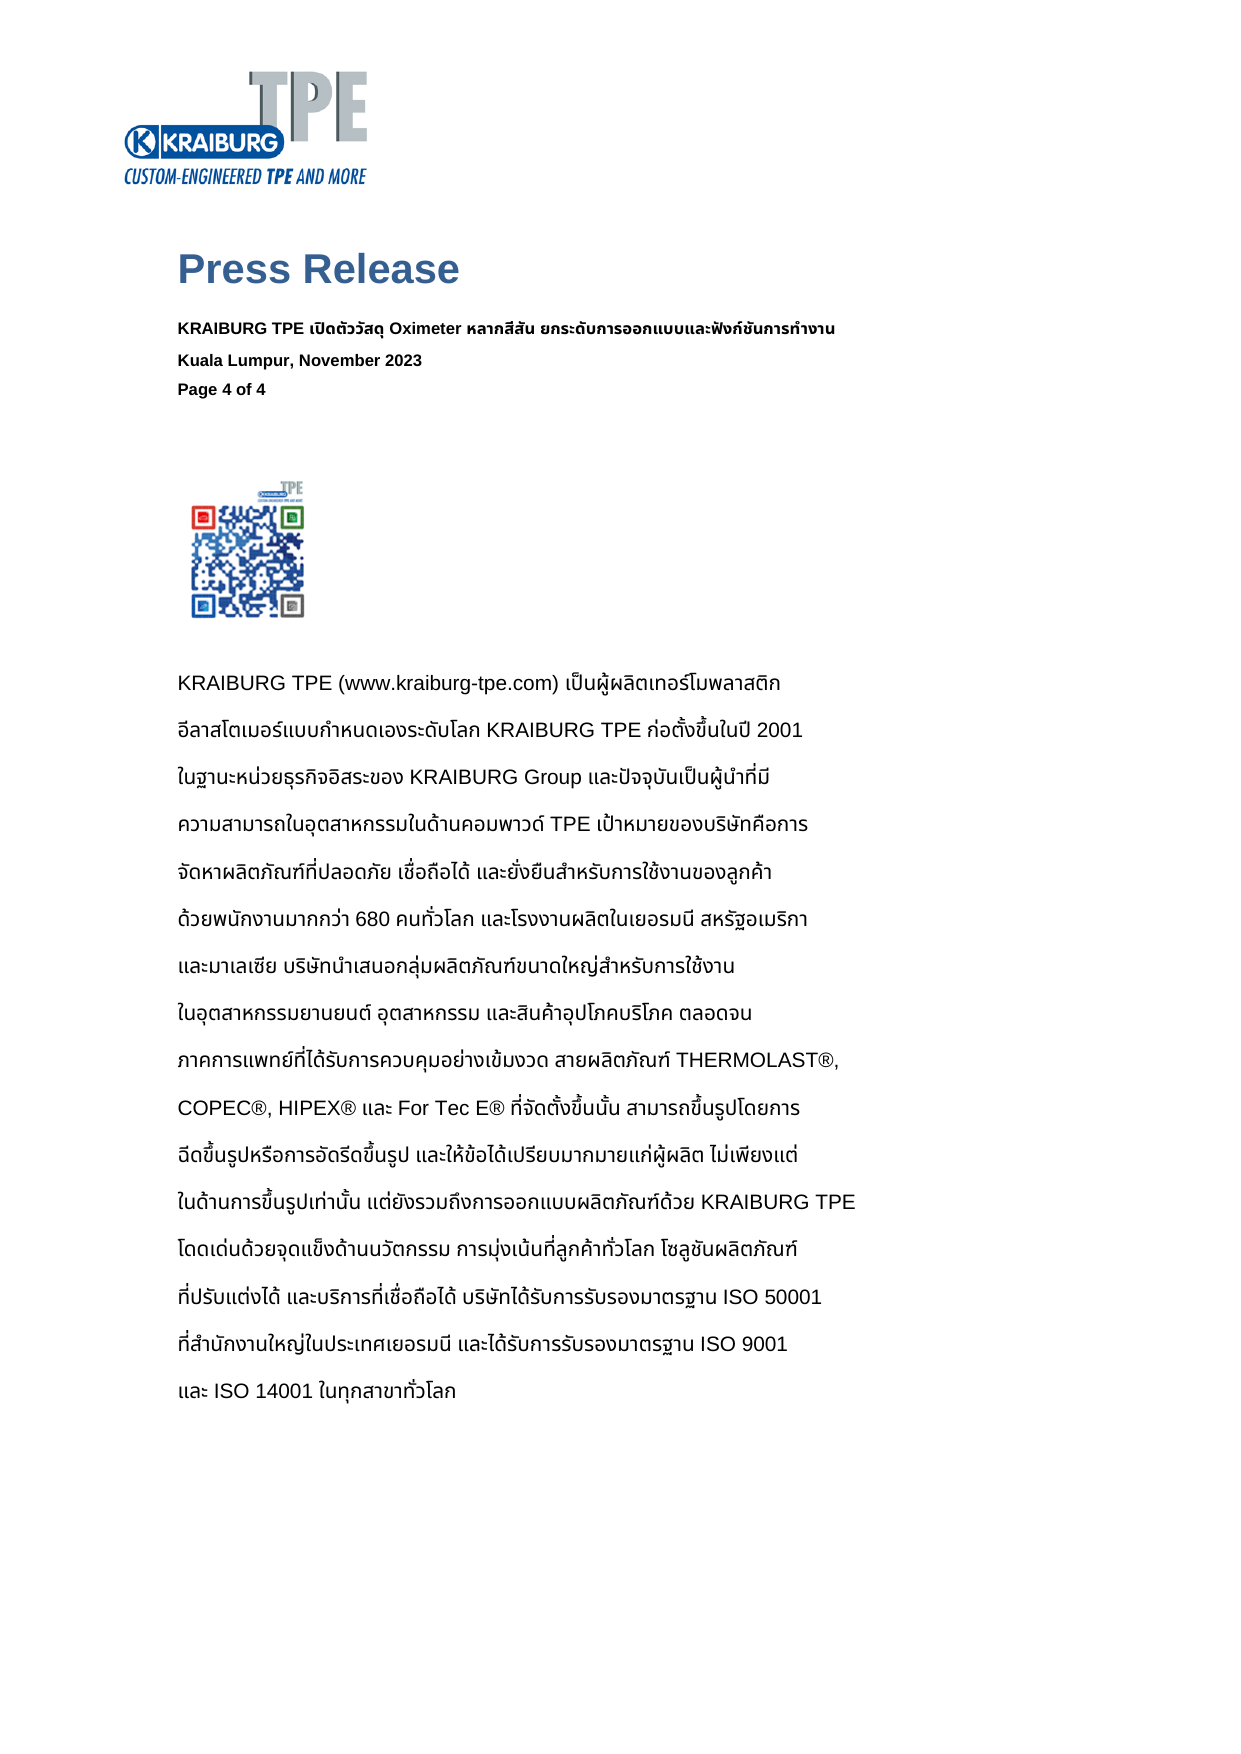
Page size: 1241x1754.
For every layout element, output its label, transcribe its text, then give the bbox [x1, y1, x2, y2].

text และมาเลเซีย บริษัทนำเสนอกลุ่มผลิตภัณฑ์ขนาดใหญ่สำหรับการใช้งาน [177, 951, 886, 983]
text ที่สำนักงานใหญ่ในประเทศเยอรมนี และได้รับการรับรองมาตรฐาน ISO 9001 [177, 1329, 886, 1361]
text ด้วยพนักงานมากกว่า 680 คนทั่วโลก และโรงงานผลิตในเยอรมนี สหรัฐอเมริกา [177, 904, 886, 936]
text จัดหาผลิตภัณฑ์ที่ปลอดภัย เชื่อถือได้ และยั่งยืนสำหรับการใช้งานของลูกค้า [177, 857, 886, 888]
picture [112, 55, 379, 200]
text ในฐานะหน่วยธุรกิจอิสระของ KRAIBURG Group และปัจจุบันเป็นผู้นำที่มี [177, 762, 886, 794]
text ภาคการแพทย์ที่ได้รับการควบคุมอย่างเข้มงวด สายผลิตภัณฑ์ THERMOLAST®, [177, 1046, 886, 1077]
text ที่ปรับแต่งได้ และบริการที่เชื่อถือได้ บริษัทได้รับการรับรองมาตรฐาน ISO 50001 [177, 1282, 886, 1313]
text และ ISO 14001 ในทุกสาขาทั่วโลก [177, 1377, 886, 1408]
text ฉีดขึ้นรูปหรือการอัดรีดขึ้นรูป และให้ข้อได้เปรียบมากมายแก่ผู้ผลิต ไม่เพียงแต่ [177, 1140, 886, 1172]
text โดดเด่นด้วยจุดแข็งด้านนวัตกรรม การมุ่งเน้นที่ลูกค้าทั่วโลก โซลูชันผลิตภัณฑ์ [177, 1235, 886, 1266]
text COPEC®, HIPEX® และ For Tec E® ที่จัดตั้งขึ้นนั้น สามารถขึ้นรูปโดยการ [177, 1093, 886, 1124]
text ในด้านการขึ้นรูปเท่านั้น แต่ยังรวมถึงการออกแบบผลิตภัณฑ์ด้วย KRAIBURG TPE [177, 1187, 886, 1219]
text KRAIBURG TPE (www.kraiburg-tpe.com) เป็นผู้ผลิตเทอร์โมพลาสติก [177, 668, 886, 699]
text อีลาสโตเมอร์แบบกำหนดเองระดับโลก KRAIBURG TPE ก่อตั้งขึ้นในปี 2001 [177, 715, 886, 747]
text ในอุตสาหกรรมยานยนต์ อุตสาหกรรม และสินค้าอุปโภคบริโภค ตลอดจน [177, 999, 886, 1030]
picture [177, 472, 314, 643]
text ความสามารถในอุตสาหกรรมในด้านคอมพาวด์ TPE เป้าหมายของบริษัทคือการ [177, 810, 886, 841]
